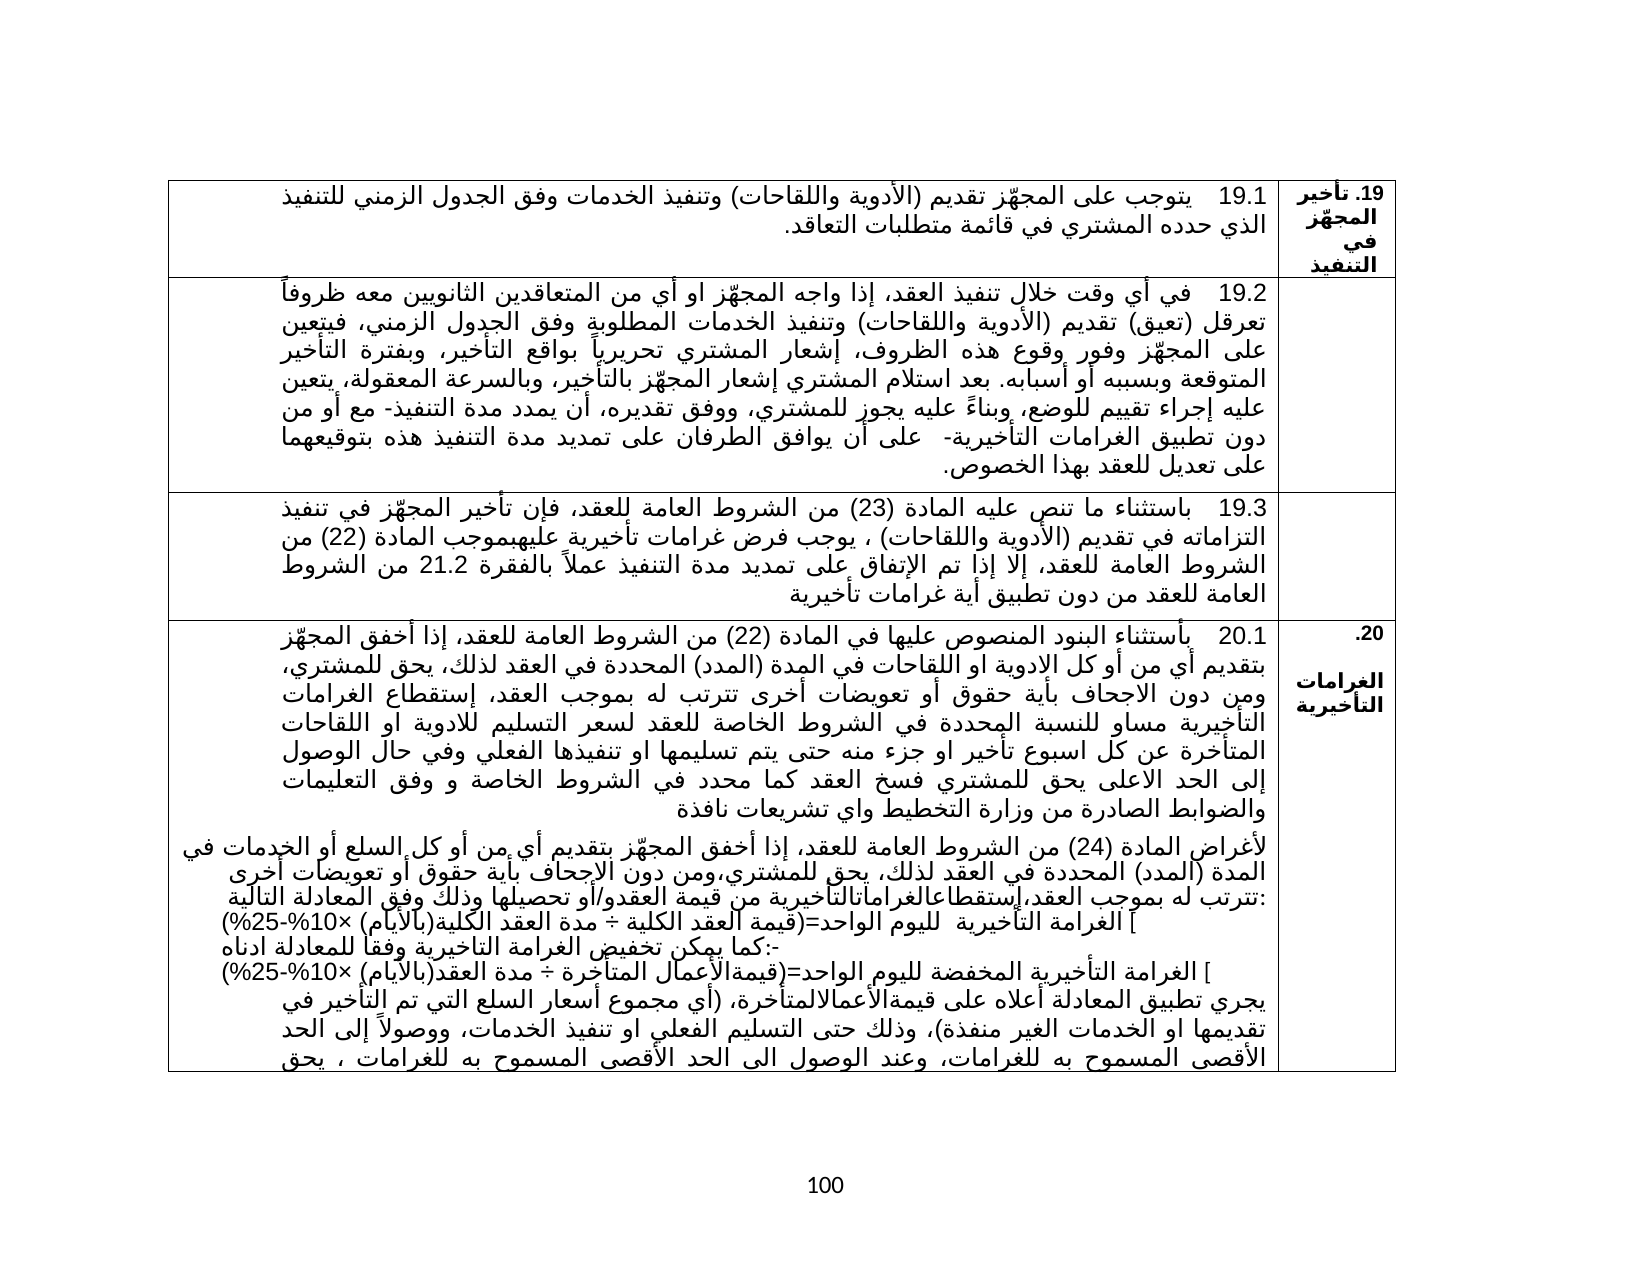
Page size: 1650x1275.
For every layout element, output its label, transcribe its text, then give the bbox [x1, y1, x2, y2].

table_cell [1279, 493, 1395, 620]
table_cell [169, 621, 1278, 1071]
table_cell 19. تأخير المجهّز في التنفيذ [1279, 181, 1395, 277]
table_cell [1279, 278, 1395, 492]
table_cell 19.1 يتوجب على المجهّز تقديم (الأدوية واللقاحات) وتنفيذ الخدمات وفق الجدول الزمني للتنفيذ الذي حدده المشتري في قائمة متطلبات التعاقد. [169, 181, 1278, 277]
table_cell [1279, 621, 1395, 1071]
table_cell 19.3 باستثناء ما تنص عليه المادة (23) من الشروط العامة للعقد، فإن تأخير المجهّز في تنفيذ التزاماته في تقديم (الأدوية واللقاحات) ، يوجب فرض غرامات تأخيرية عليهبموجب المادة (22) من الشروط العامة للعقد، إلا إذا تم الإتفاق على تمديد مدة التنفيذ عملاً بالفقرة 21.2 من الشروط العامة للعقد من دون تطبيق أية غرامات تأخيرية [169, 493, 1278, 620]
table_cell 19.2 في أي وقت خلال تنفيذ العقد، إذا واجه المجهّز او أي من المتعاقدين الثانويين معه ظروفاً تعرقل (تعيق) تقديم (الأدوية واللقاحات) وتنفيذ الخدمات المطلوبة وفق الجدول الزمني، فيتعين على المجهّز وفور وقوع هذه الظروف، إشعار المشتري تحريرياً بواقع التأخير، وبفترة التأخير المتوقعة وبسببه أو أسبابه. بعد استلام المشتري إشعار المجهّز بالتأخير، وبالسرعة المعقولة، يتعين عليه إجراء تقييم للوضع، وبناءً عليه يجوز للمشتري، ووفق تقديره، أن يمدد مدة التنفيذ- مع أو من دون تطبيق الغرامات التأخيرية- على أن يوافق الطرفان على تمديد مدة التنفيذ هذه بتوقيعهما على تعديل للعقد بهذا الخصوص. [169, 278, 1278, 492]
